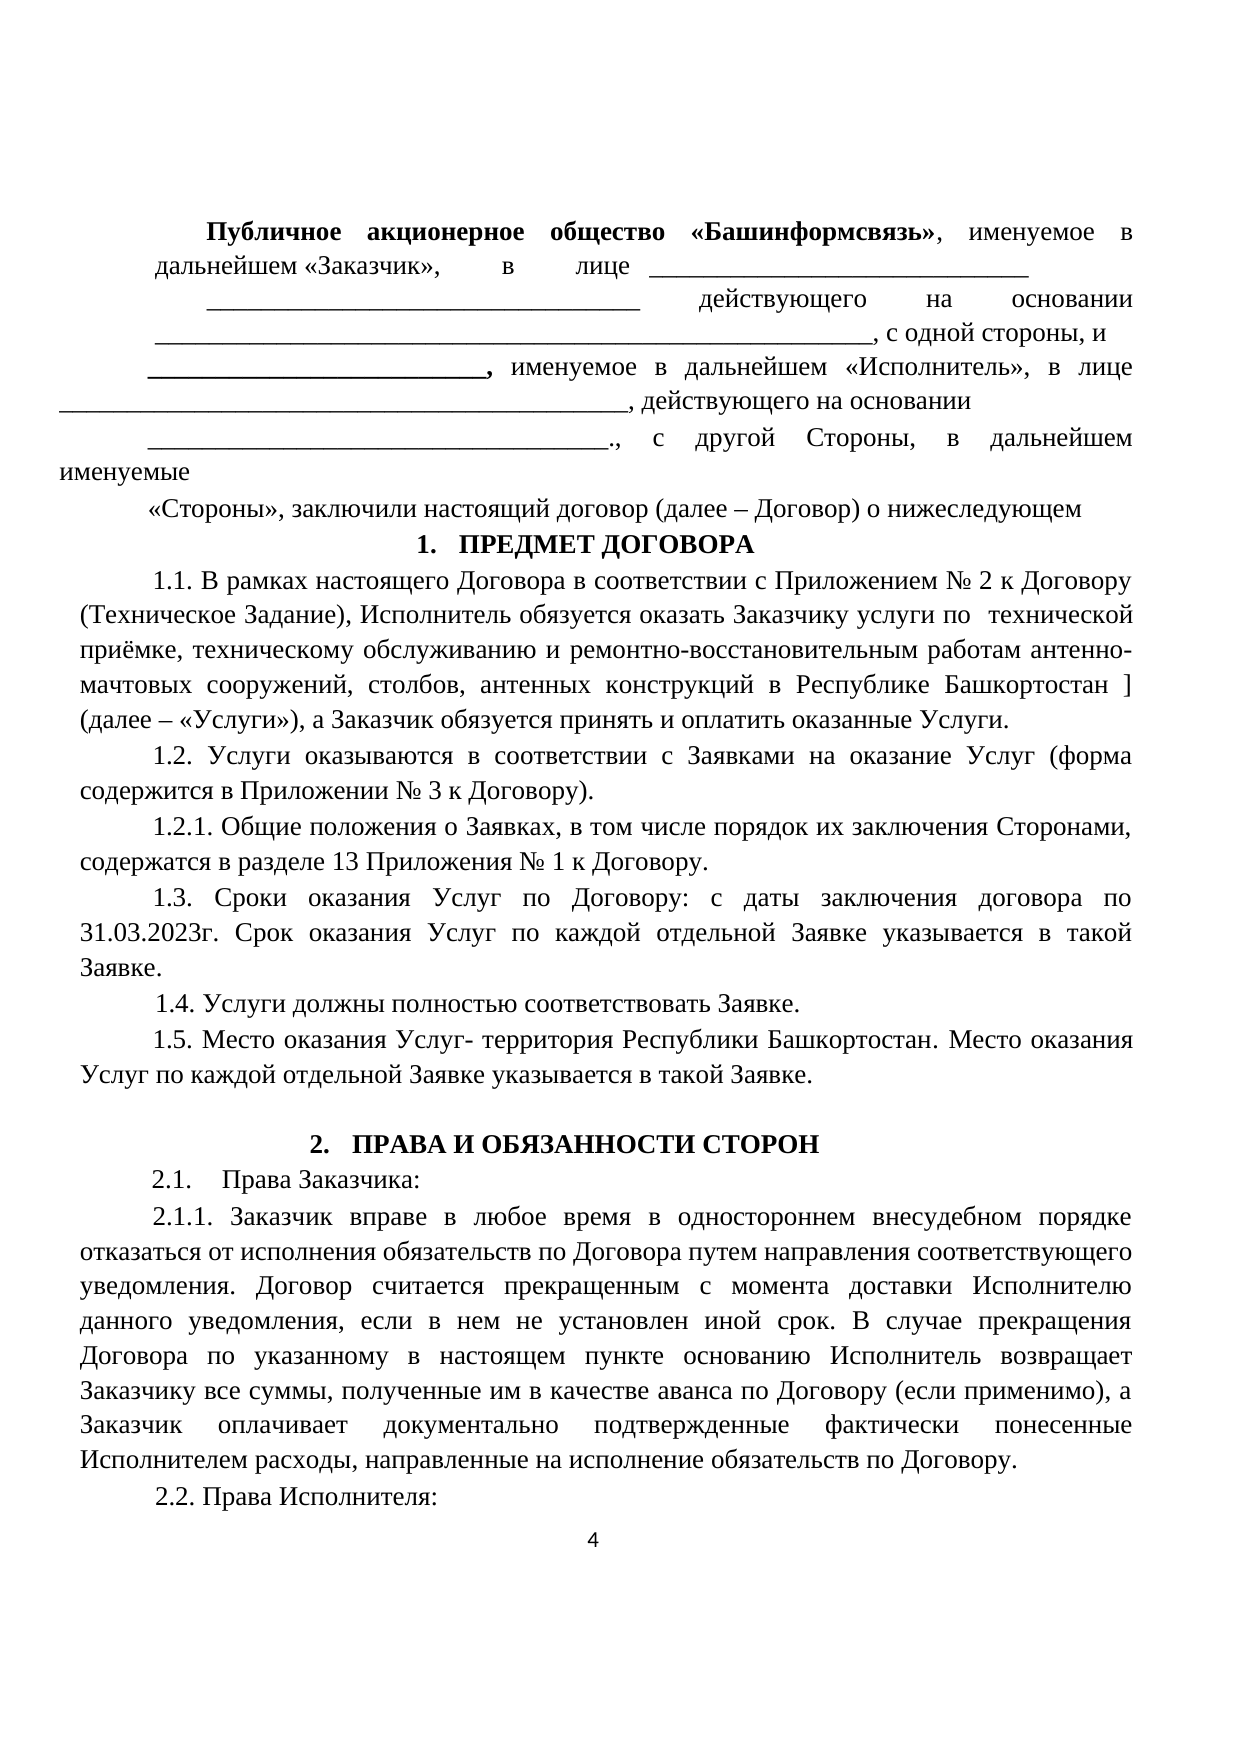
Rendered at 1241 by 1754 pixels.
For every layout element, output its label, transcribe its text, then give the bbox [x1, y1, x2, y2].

text 1.5. Место оказания Услуг- территория Республики Башкортостан. Место оказания Услуг по каждой отдельной Заявке указывается в такой Заявке. [79, 1023, 1133, 1089]
text 2.1. Права Заказчика: [59, 1164, 1133, 1195]
text 1.2.1. Общие положения о Заявках, в том числе порядок их заключения Сторонами, содержатся в разделе 13 Приложения № 1 к Договору. [79, 810, 1133, 876]
text 1.1. В рамках настоящего Договора в соответствии с Приложением № 2 к Договору (Техническое Задание), Исполнитель обязуется оказать Заказчику услуги по технической приёмке, техническому обслуживанию и ремонтно-восстановительным работам антенно-мачтовых сооружений, столбов, антенных конструкций в Республике Башкортостан ] (далее – «Услуги»), а Заказчик обязуется принять и оплатить оказанные Услуги. [79, 564, 1133, 734]
text 2.1.1. Заказчик вправе в любое время в одностороннем внесудебном порядке отказаться от исполнения обязательств по Договора путем направления соответствующего уведомления. Договор считается прекращенным с момента доставки Исполнителю данного уведомления, если в нем не установлен иной срок. В случае прекращения Договора по указанному в настоящем пункте основанию Исполнитель возвращает Заказчику все суммы, полученные им в качестве аванса по Договору (если применимо), а Заказчик оплачивает документально подтвержденные фактически понесенные Исполнителем расходы, направленные на исполнение обязательств по Договору. [79, 1200, 1133, 1474]
subtitle ПРЕДМЕТ ДОГОВОРА [154, 528, 1017, 559]
subtitle ПРАВА И ОБЯЗАННОСТИ СТОРОН [309, 1128, 1133, 1160]
text 1.2. Услуги оказываются в соответствии с Заявками на оказание Услуг (форма содержится в Приложении № 3 к Договору). [79, 739, 1133, 805]
text __________________________________., с другой Стороны, в дальнейшем именуемые [59, 421, 1133, 487]
text «Стороны», заключили настоящий договор (далее – Договор) о нижеследующем [59, 492, 1133, 523]
text 2.2. Права Исполнителя: [155, 1480, 1133, 1511]
text 1.4. Услуги должны полностью соответствовать Заявке. [155, 987, 1133, 1018]
text _________________________, именуемое в дальнейшем «Исполнитель», в лице __________________________________________, действующего на основании [59, 350, 1133, 416]
text Публичное акционерное общество «Башинформсвязь», именуемое в дальнейшем «Заказчик», в лице ____________________________ ________________________________ действующего на основании _____________________________________________________, с одной стороны, и [155, 216, 1133, 347]
text 1.3. Сроки оказания Услуг по Договору: с даты заключения договора по 31.03.2023г. Срок оказания Услуг по каждой отдельной Заявке указывается в такой Заявке. [79, 881, 1133, 982]
